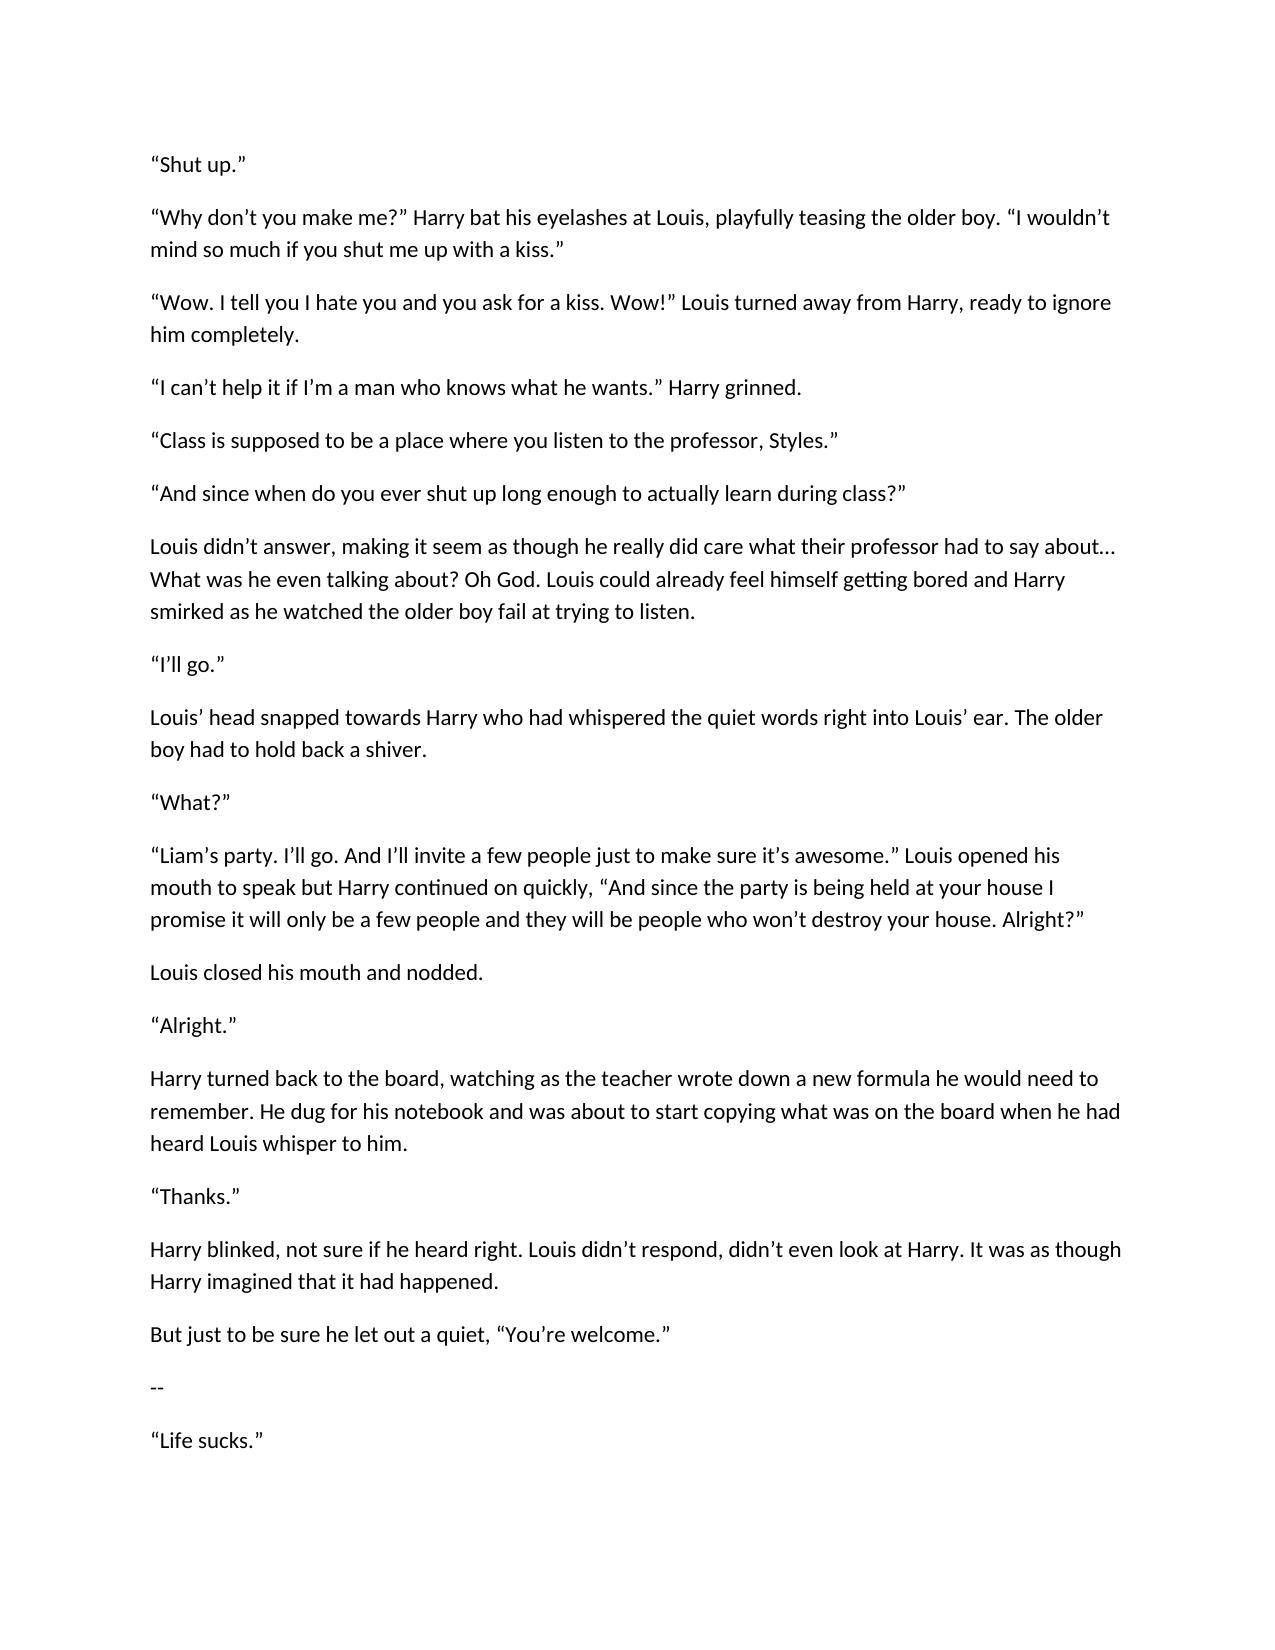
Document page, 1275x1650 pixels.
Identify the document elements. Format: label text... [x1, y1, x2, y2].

text “I’ll go.” [150, 650, 1125, 678]
text “Wow. I tell you I hate you and you ask for a kiss. Wow!” Louis turned away from Harry, ready to ignore him completely. [150, 288, 1125, 348]
text “Thanks.” [150, 1182, 1125, 1210]
text Louis closed his mouth and nodded. [150, 958, 1125, 987]
text Louis didn’t answer, making it seem as though he really did care what their professor had to say about… What was he even talking about? Oh God. Louis could already feel himself getting bored and Harry smirked as he watched the older boy fail at trying to listen. [150, 532, 1125, 625]
text “I can’t help it if I’m a man who knows what he wants.” Harry grinned. [150, 373, 1125, 401]
text “Why don’t you make me?” Harry bat his eyelashes at Louis, playfully teasing the older boy. “I wouldn’t mind so much if you shut me up with a kiss.” [150, 203, 1125, 263]
text Harry blinked, not sure if he heard right. Louis didn’t respond, didn’t even look at Harry. It was as though Harry imagined that it had happened. [150, 1235, 1125, 1295]
text “Shut up.” [150, 150, 1125, 178]
text “Class is supposed to be a place where you listen to the professor, Styles.” [150, 426, 1125, 454]
text -- [150, 1373, 1125, 1401]
text Louis’ head snapped towards Harry who had whispered the quiet words right into Louis’ ear. The older boy had to hold back a shiver. [150, 703, 1125, 763]
text Harry turned back to the board, watching as the teacher wrote down a new formula he would need to remember. He dug for his notebook and was about to start copying what was on the board when he had heard Louis whisper to him. [150, 1064, 1125, 1157]
text “What?” [150, 788, 1125, 816]
text But just to be sure he let out a quiet, “You’re welcome.” [150, 1320, 1125, 1348]
text “Liam’s party. I’ll go. And I’ll invite a few people just to make sure it’s awesome.” Louis opened his mouth to speak but Harry continued on quickly, “And since the party is being held at your house I promise it will only be a few people and they will be people who won’t destroy your house. Alright?” [150, 841, 1125, 933]
text “Life sucks.” [150, 1426, 1125, 1454]
text “Alright.” [150, 1012, 1125, 1039]
text “And since when do you ever shut up long enough to actually learn during class?” [150, 479, 1125, 507]
